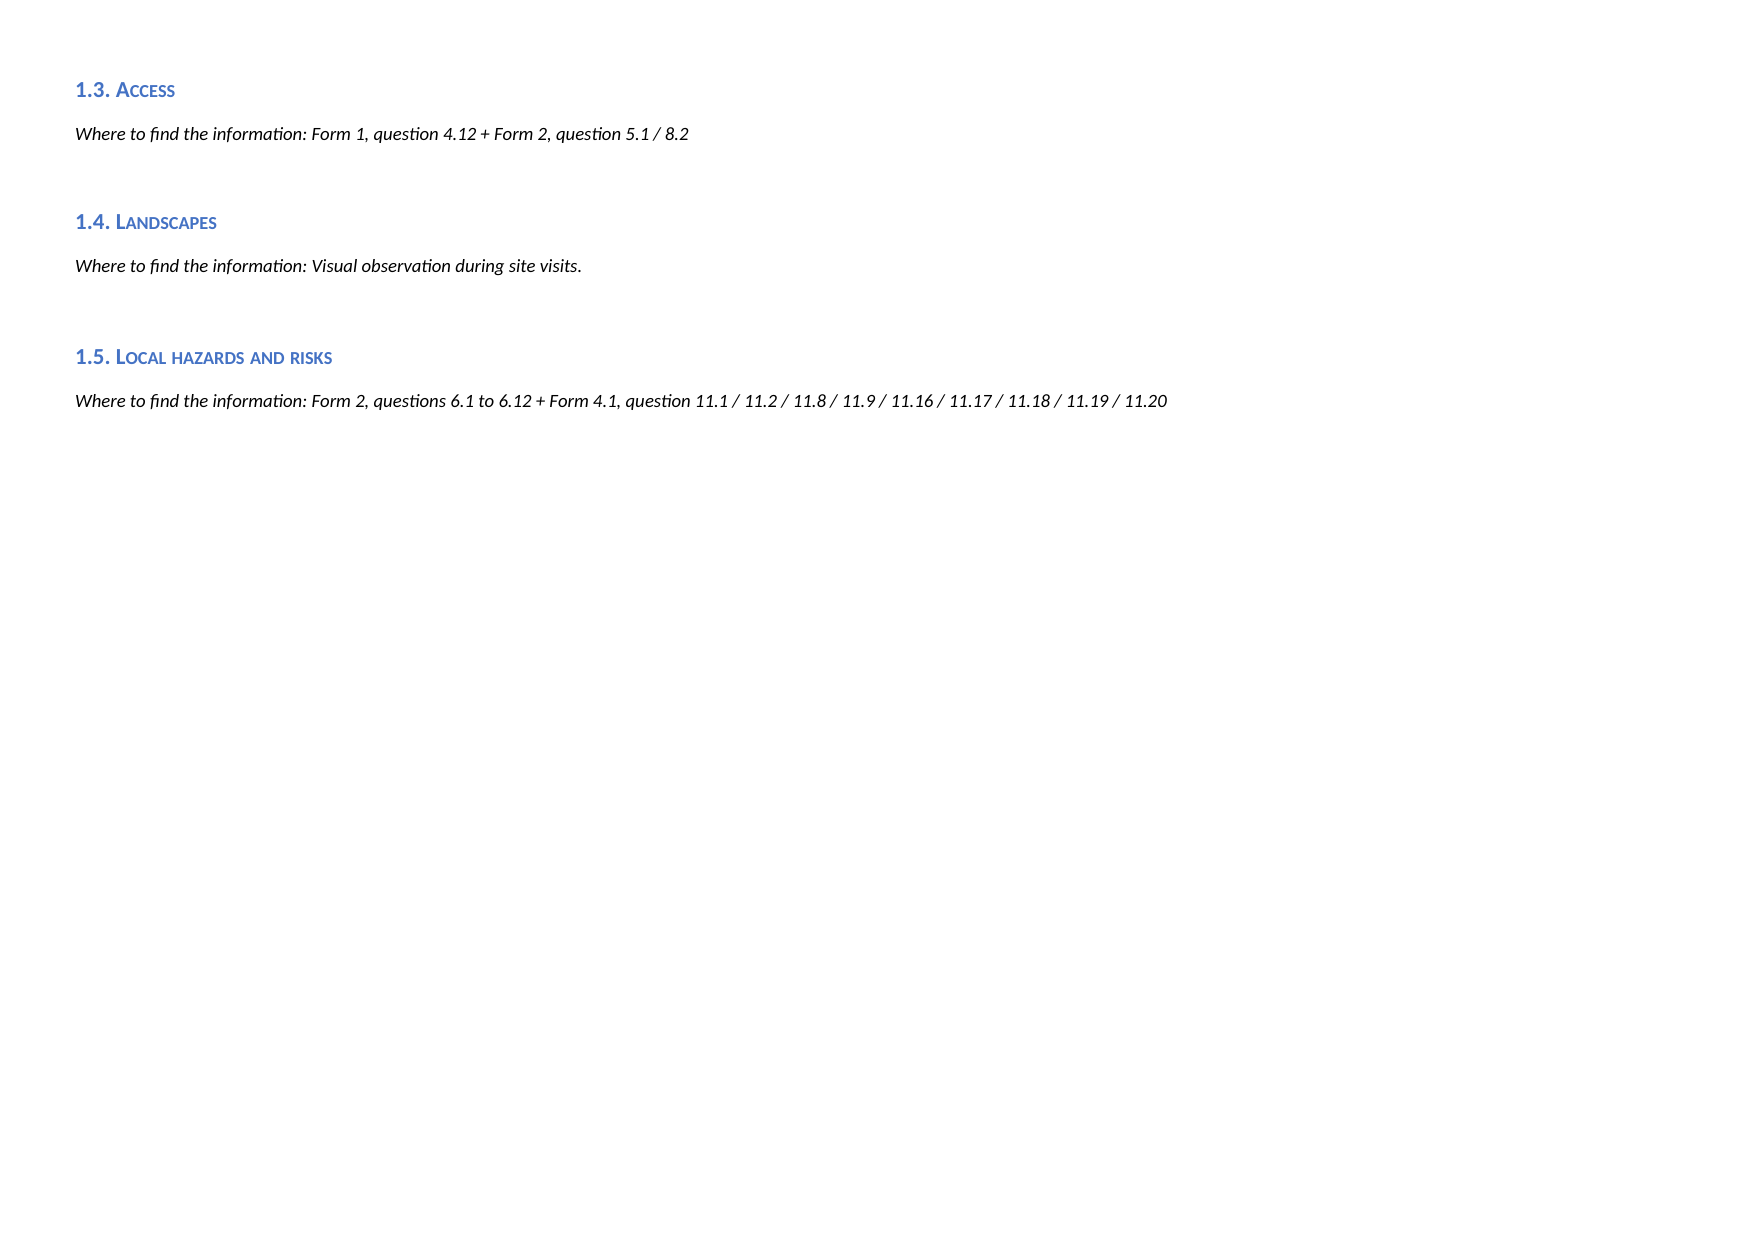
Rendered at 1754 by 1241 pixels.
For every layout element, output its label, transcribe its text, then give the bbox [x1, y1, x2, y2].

text 1.5. Local hazards and risks [75, 342, 1679, 370]
text Where to find the information: Form 2, questions 6.1 to 6.12 + Form 4.1, question 11.1 / 11.2 / 11.8 / 11.9 / 11.16 / 11.17 / 11.18 / 11.19 / 11.20 [75, 389, 1679, 412]
text Where to find the information: Form 1, question 4.12 + Form 2, question 5.1 / 8.2 [75, 122, 1679, 145]
text 1.4. Landscapes [75, 207, 1679, 235]
text 1.3. Access [75, 75, 1679, 103]
text Where to find the information: Visual observation during site visits. [75, 254, 1679, 277]
